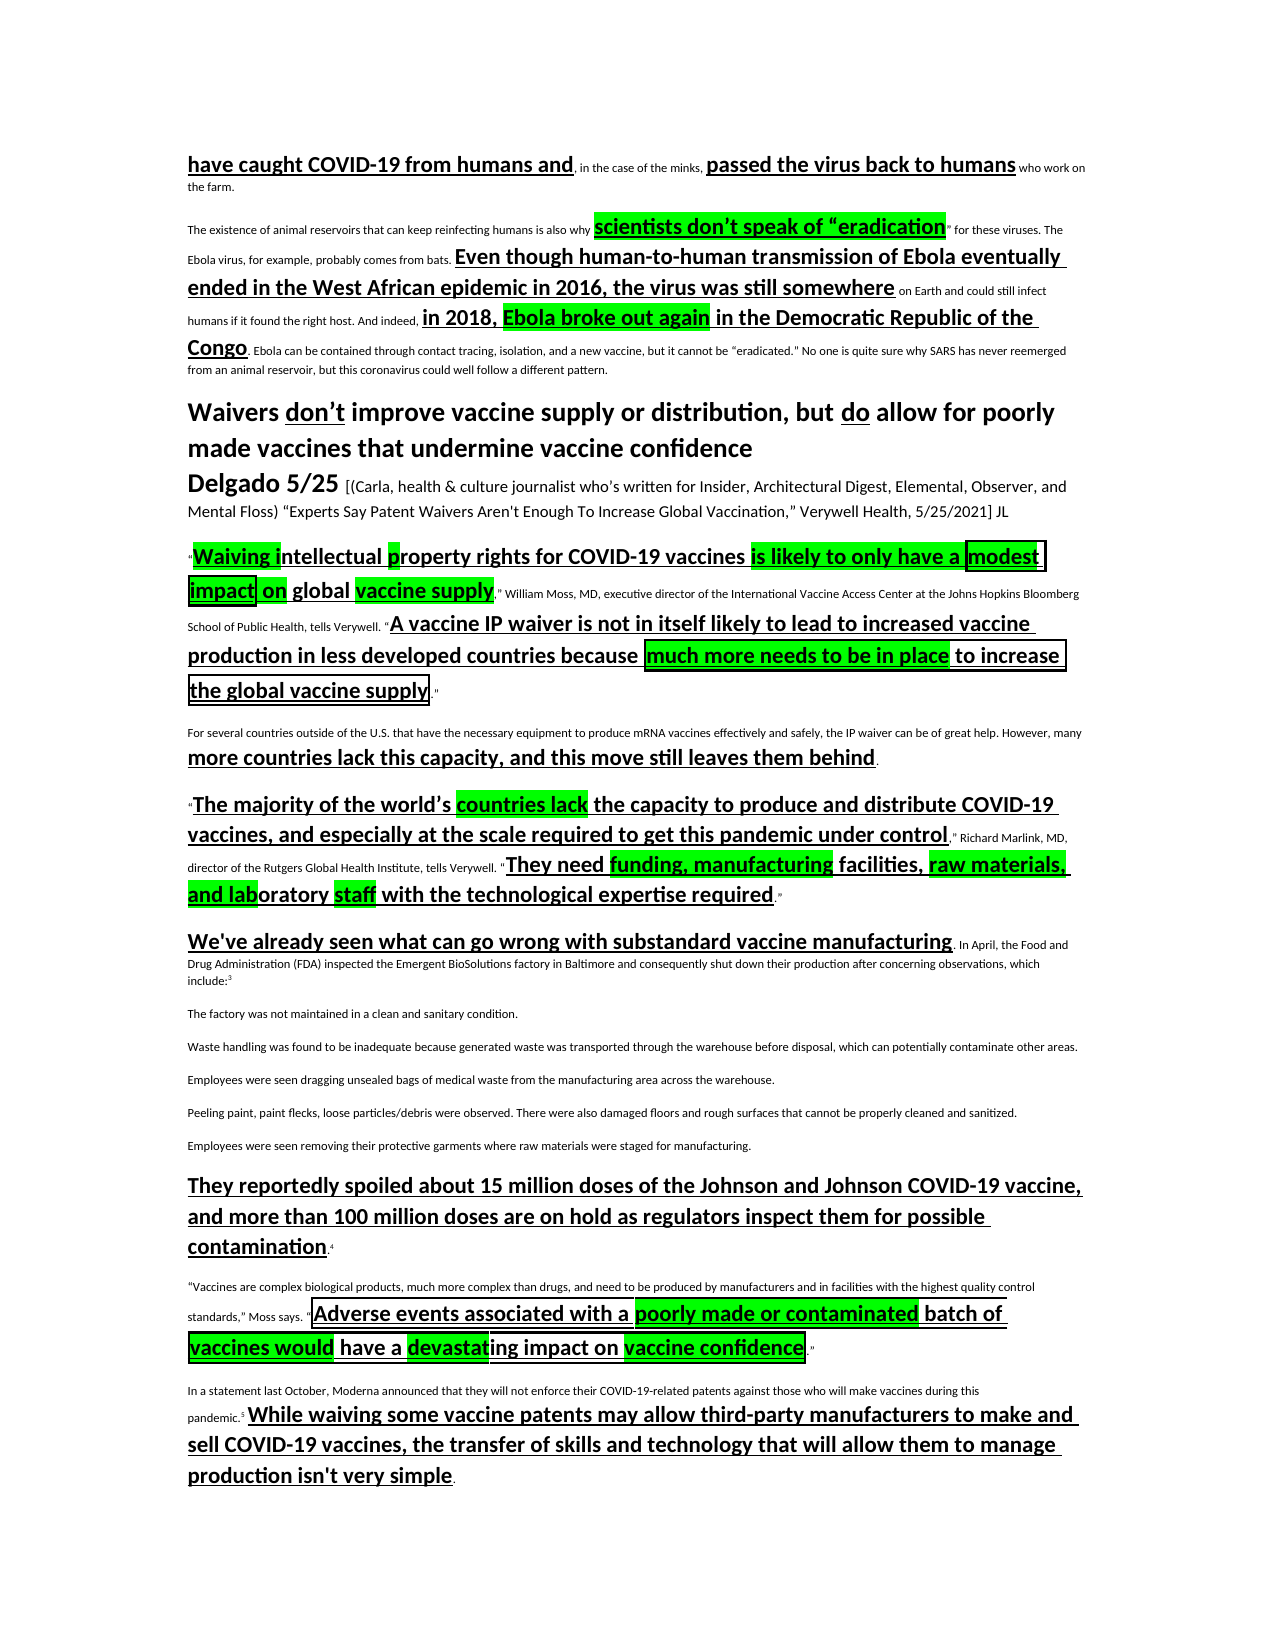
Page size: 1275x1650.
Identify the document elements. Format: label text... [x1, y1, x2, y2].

text In a statement last October, Moderna announced that they will not enforce their COVID-19-related patents against those who will make vaccines during this pandemic.5 While waiving some vaccine patents may allow third-party manufacturers to make and sell COVID-19 vaccines, the transfer of skills and technology that will allow them to manage production isn't very simple. [187, 1383, 1087, 1489]
text “Waiving intellectual property rights for COVID-19 vaccines is likely to only have a modest impact on global vaccine supply,” William Moss, MD, executive director of the International Vaccine Access Center at the Johns Hopkins Bloomberg School of Public Health, tells Verywell. “A vaccine IP waiver is not in itself likely to lead to increased vaccine production in less developed countries because much more needs to be in place to increase the global vaccine supply.” [187, 540, 1087, 706]
text For several countries outside of the U.S. that have the necessary equipment to produce mRNA vaccines effectively and safely, the IP waiver can be of great help. However, many more countries lack this capacity, and this move still leaves them behind. [187, 725, 1087, 771]
subtitle Waivers don’t improve vaccine supply or distribution, but do allow for poorly made vaccines that undermine vaccine confidence [187, 395, 1087, 464]
text Waste handling was found to be inadequate because generated waste was transported through the warehouse before disposal, which can potentially contaminate other areas. [187, 1039, 1087, 1054]
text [187, 150, 1087, 194]
text “The majority of the world’s countries lack the capacity to produce and distribute COVID-19 vaccines, and especially at the scale required to get this pandemic under control,” Richard Marlink, MD, director of the Rutgers Global Health Institute, tells Verywell. “They need funding, manufacturing facilities, raw materials, and laboratory staff with the technological expertise required.” [187, 790, 1087, 908]
text The factory was not maintained in a clean and sanitary condition. [187, 1006, 1087, 1021]
text Peeling paint, paint flecks, loose particles/debris were observed. There were also damaged floors and rough surfaces that cannot be properly cleaned and sanitized. [187, 1105, 1087, 1121]
text Employees were seen removing their protective garments where raw materials were staged for manufacturing. [187, 1138, 1087, 1154]
text Delgado 5/25 [(Carla, health & culture journalist who’s written for Insider, Architectural Digest, Elemental, Observer, and Mental Floss) “Experts Say Patent Waivers Aren't Enough To Increase Global Vaccination,” Verywell Health, 5/25/2021] JL [187, 467, 1087, 522]
text Employees were seen dragging unsealed bags of medical waste from the manufacturing area across the warehouse. [187, 1072, 1087, 1088]
text They reportedly spoiled about 15 million doses of the Johnson and Johnson COVID-19 vaccine, and more than 100 million doses are on hold as regulators inspect them for possible contamination.4 [187, 1172, 1087, 1260]
text The existence of animal reservoirs that can keep reinfecting humans is also why scientists don’t speak of “eradication” for these viruses. The Ebola virus, for example, probably comes from bats. Even though human-to-human transmission of Ebola eventually ended in the West African epidemic in 2016, the virus was still somewhere on Earth and could still infect humans if it found the right host. And indeed, in 2018, Ebola broke out again in the Democratic Republic of the Congo. Ebola can be contained through contact tracing, isolation, and a new vaccine, but it cannot be “eradicated.” No one is quite sure why SARS has never reemerged from an animal reservoir, but this coronavirus could well follow a different pattern. [187, 212, 1087, 378]
text “Vaccines are complex biological products, much more complex than drugs, and need to be produced by manufacturers and in facilities with the highest quality control standards,” Moss says. “Adverse events associated with a poorly made or contaminated batch of vaccines would have a devastating impact on vaccine confidence.” [187, 1279, 1087, 1364]
text We've already seen what can go wrong with substandard vaccine manufacturing. In April, the Food and Drug Administration (FDA) inspected the Emergent BioSolutions factory in Baltimore and consequently shut down their production after concerning observations, which include:3 [187, 927, 1087, 988]
